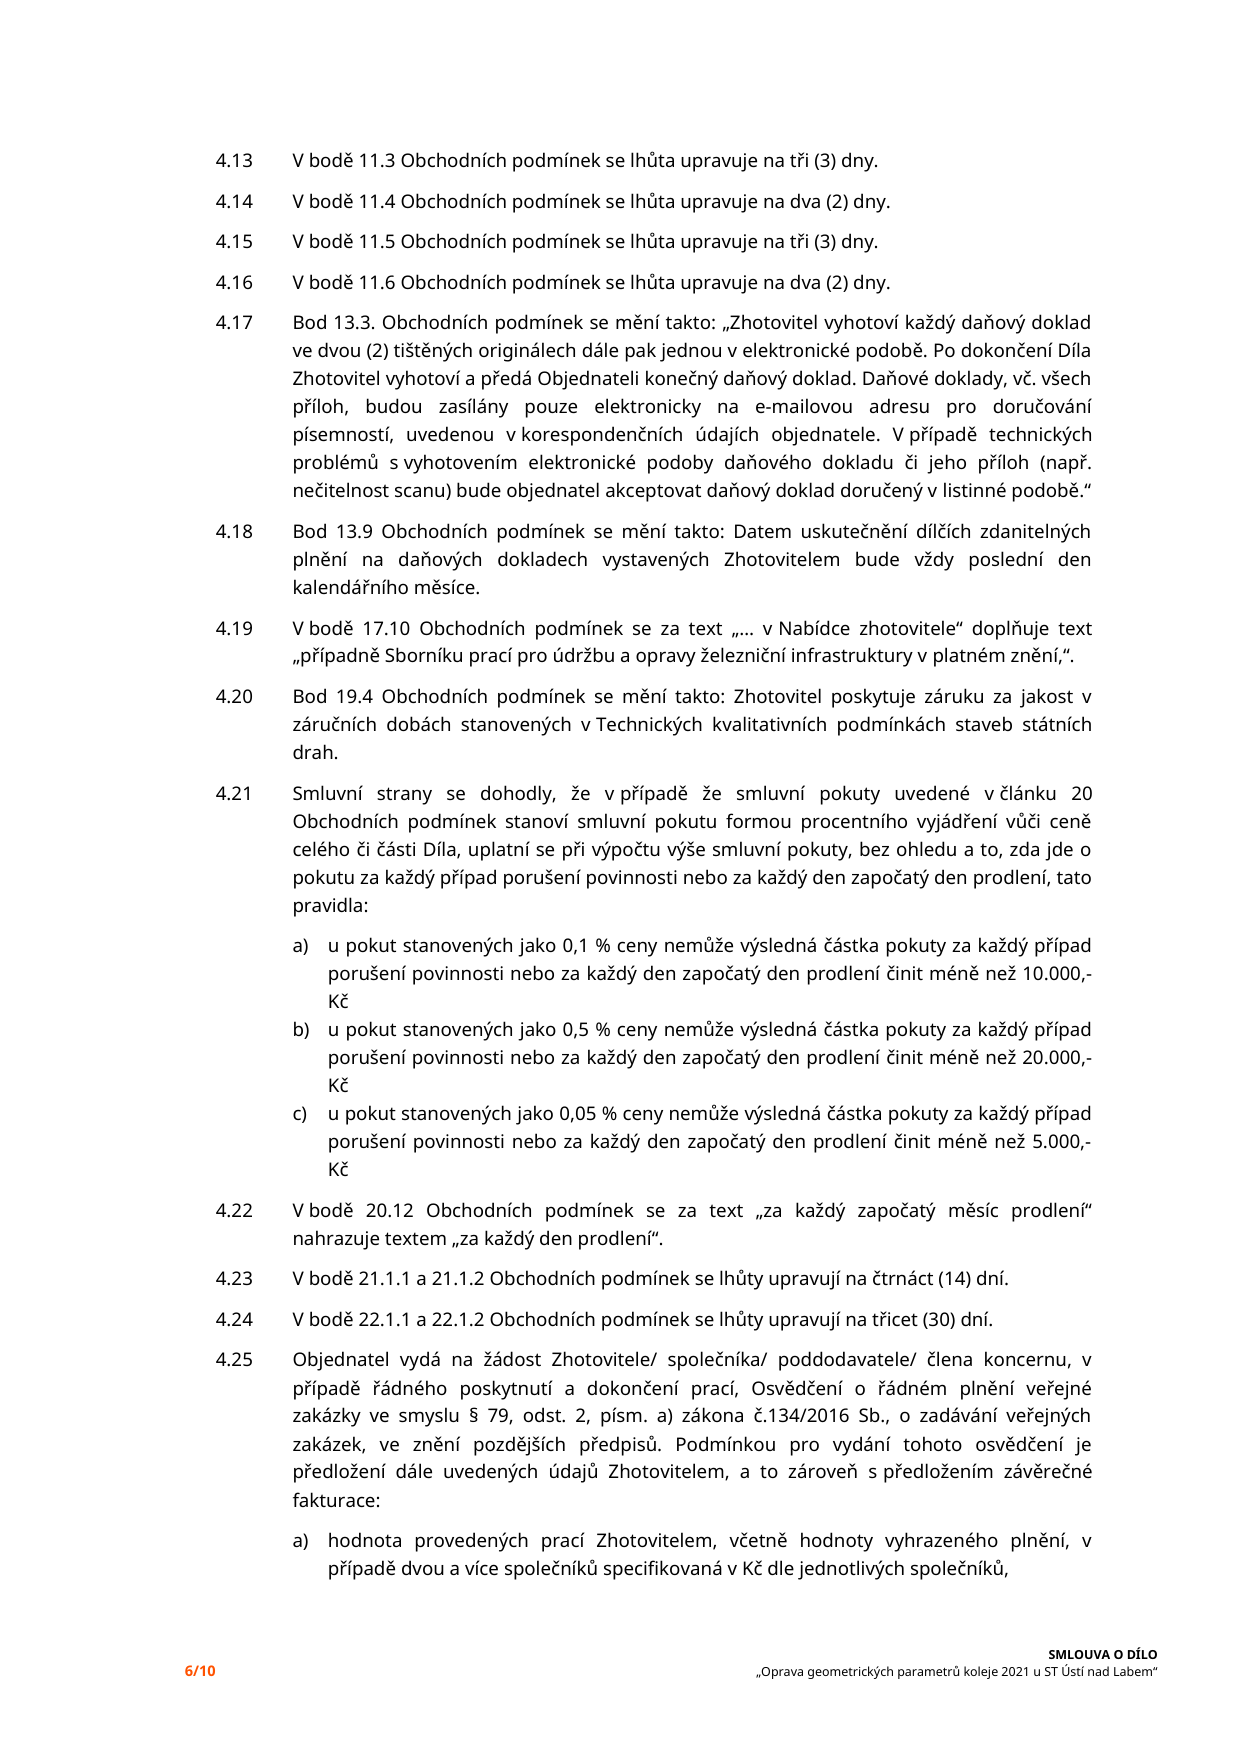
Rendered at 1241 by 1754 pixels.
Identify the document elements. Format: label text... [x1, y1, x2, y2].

text V bodě 20.12 Obchodních podmínek se za text „za každý započatý měsíc prodlení“ nahrazuje textem „za každý den prodlení“. [216, 1197, 1093, 1251]
list hodnota provedených prací Zhotovitelem, včetně hodnoty vyhrazeného plnění, v případě dvou a více společníků specifikovaná v Kč dle jednotlivých společníků, [292, 1527, 1093, 1581]
text V bodě 11.3 Obchodních podmínek se lhůta upravuje na tři (3) dny. [216, 147, 1093, 173]
text Bod 13.3. Obchodních podmínek se mění takto: „Zhotovitel vyhotoví každý daňový doklad ve dvou (2) tištěných originálech dále pak jednou v elektronické podobě. Po dokončení Díla Zhotovitel vyhotoví a předá Objednateli konečný daňový doklad. Daňové doklady, vč. všech příloh, budou zasílány pouze elektronicky na e-mailovou adresu pro doručování písemností, uvedenou v korespondenčních údajích objednatele. V případě technických problémů s vyhotovením elektronické podoby daňového dokladu či jeho příloh (např. nečitelnost scanu) bude objednatel akceptovat daňový doklad doručený v listinné podobě.“ [216, 309, 1093, 503]
text V bodě 22.1.1 a 22.1.2 Obchodních podmínek se lhůty upravují na třicet (30) dní. [216, 1306, 1093, 1332]
text Smluvní strany se dohodly, že v případě že smluvní pokuty uvedené v článku 20 Obchodních podmínek stanoví smluvní pokutu formou procentního vyjádření vůči ceně celého či části Díla, uplatní se při výpočtu výše smluvní pokuty, bez ohledu a to, zda jde o pokutu za každý případ porušení povinnosti nebo za každý den započatý den prodlení, tato pravidla: [216, 780, 1093, 917]
text u pokut stanovených jako 0,5 % ceny nemůže výsledná částka pokuty za každý případ porušení povinnosti nebo za každý den započatý den prodlení činit méně než 20.000,- Kč [292, 1017, 1093, 1098]
text Bod 19.4 Obchodních podmínek se mění takto: Zhotovitel poskytuje záruku za jakost v záručních dobách stanovených v Technických kvalitativních podmínkách staveb státních drah. [216, 683, 1093, 765]
list u pokut stanovených jako 0,1 % ceny nemůže výsledná částka pokuty za každý případ porušení povinnosti nebo za každý den započatý den prodlení činit méně než 10.000,- Kč [292, 932, 1093, 1014]
text Bod 13.9 Obchodních podmínek se mění takto: Datem uskutečnění dílčích zdanitelných plnění na daňových dokladech vystavených Zhotovitelem bude vždy poslední den kalendářního měsíce. [216, 518, 1093, 600]
text V bodě 17.10 Obchodních podmínek se za text „… v Nabídce zhotovitele“ doplňuje text „případně Sborníku prací pro údržbu a opravy železniční infrastruktury v platném znění,“. [216, 615, 1093, 668]
text V bodě 11.6 Obchodních podmínek se lhůta upravuje na dva (2) dny. [216, 269, 1093, 294]
text V bodě 11.5 Obchodních podmínek se lhůta upravuje na tři (3) dny. [216, 228, 1093, 254]
text V bodě 11.4 Obchodních podmínek se lhůta upravuje na dva (2) dny. [216, 188, 1093, 213]
text u pokut stanovených jako 0,05 % ceny nemůže výsledná částka pokuty za každý případ porušení povinnosti nebo za každý den započatý den prodlení činit méně než 5.000,- Kč [292, 1101, 1093, 1182]
text V bodě 21.1.1 a 21.1.2 Obchodních podmínek se lhůty upravují na čtrnáct (14) dní. [216, 1266, 1093, 1291]
text Objednatel vydá na žádost Zhotovitele/ společníka/ poddodavatele/ člena koncernu, v případě řádného poskytnutí a dokončení prací, Osvědčení o řádném plnění veřejné zakázky ve smyslu § 79, odst. 2, písm. a) zákona č.134/2016 Sb., o zadávání veřejných zakázek, ve znění pozdějších předpisů. Podmínkou pro vydání tohoto osvědčení je předložení dále uvedených údajů Zhotovitelem, a to zároveň s předložením závěrečné fakturace: [216, 1347, 1093, 1512]
